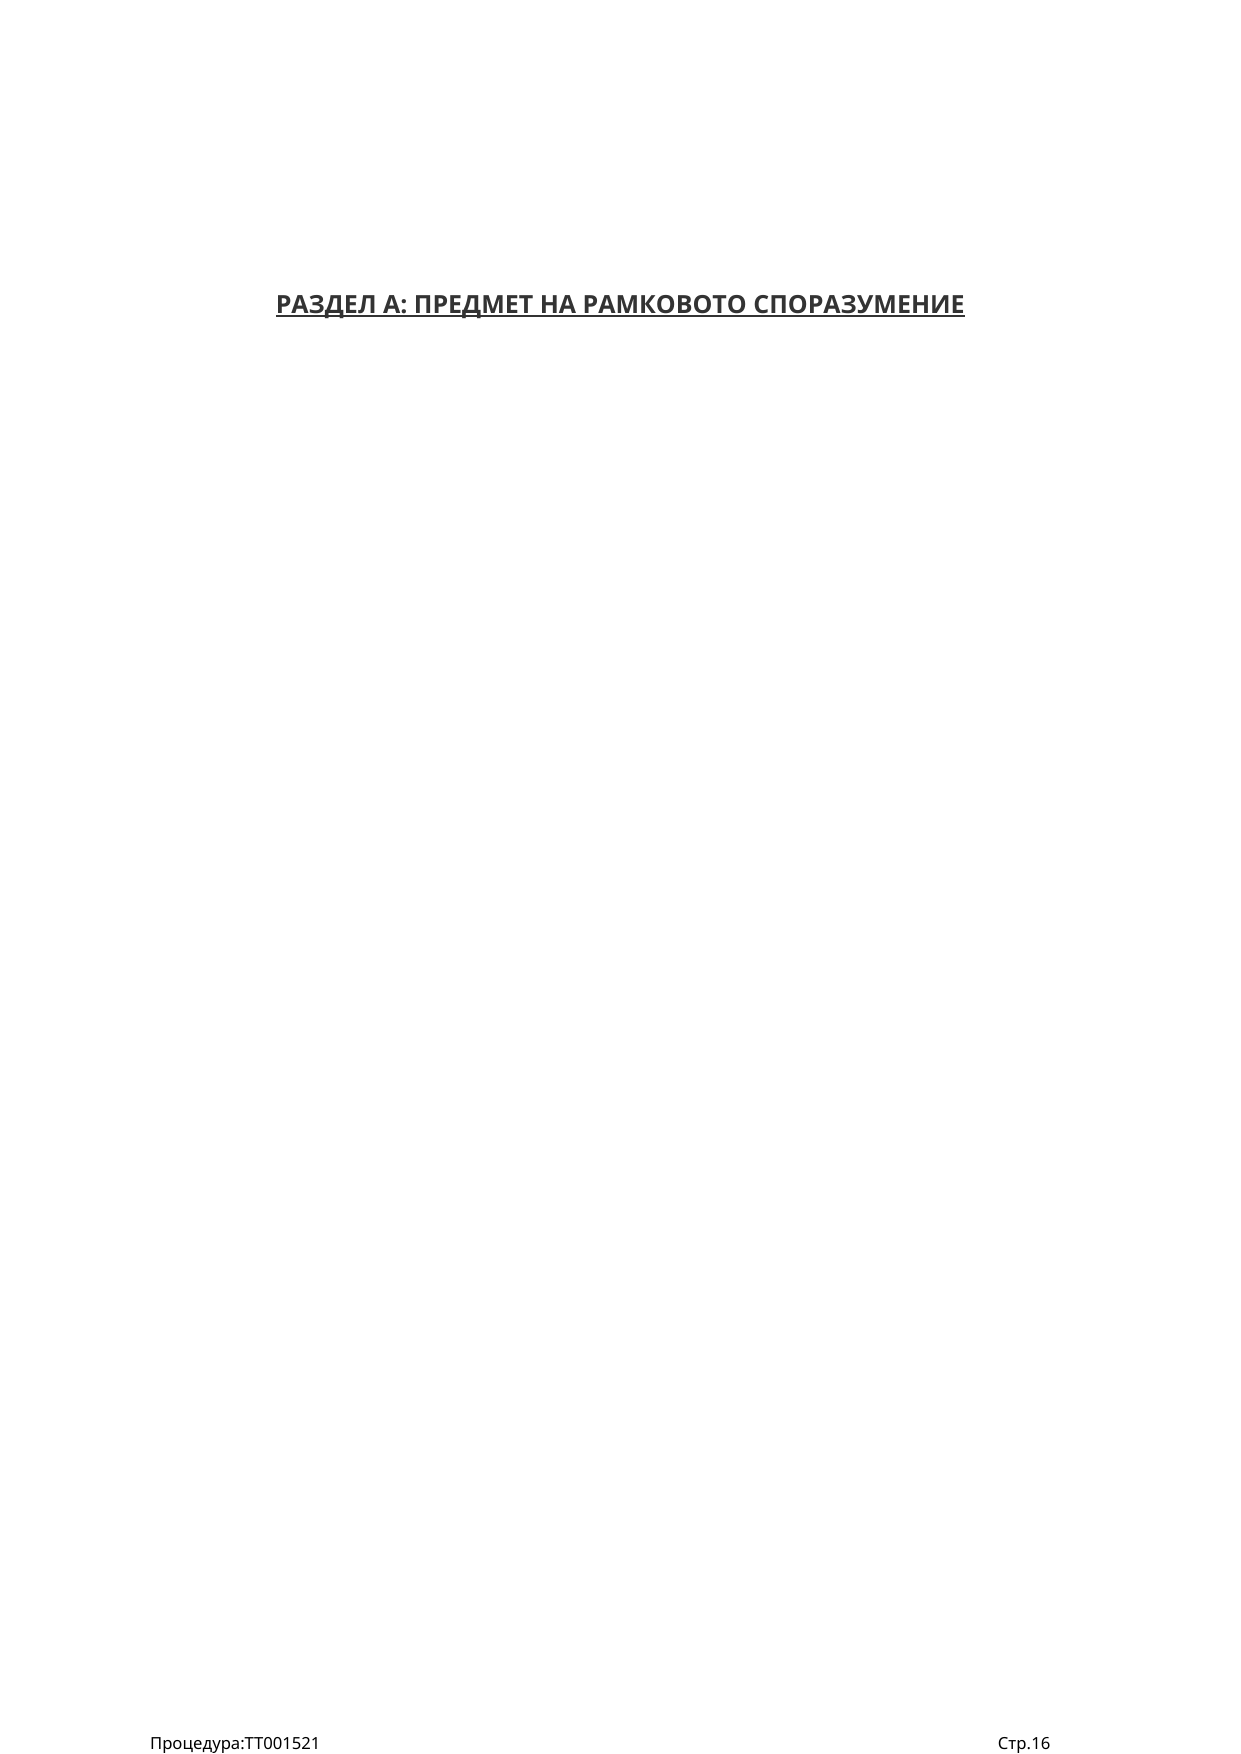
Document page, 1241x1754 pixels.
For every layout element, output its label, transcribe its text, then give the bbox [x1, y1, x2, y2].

subtitle РАЗДЕЛ А: ПРЕДМЕТ НА РАМКОВОТО СПОРАЗУМЕНИЕ [150, 286, 1090, 320]
